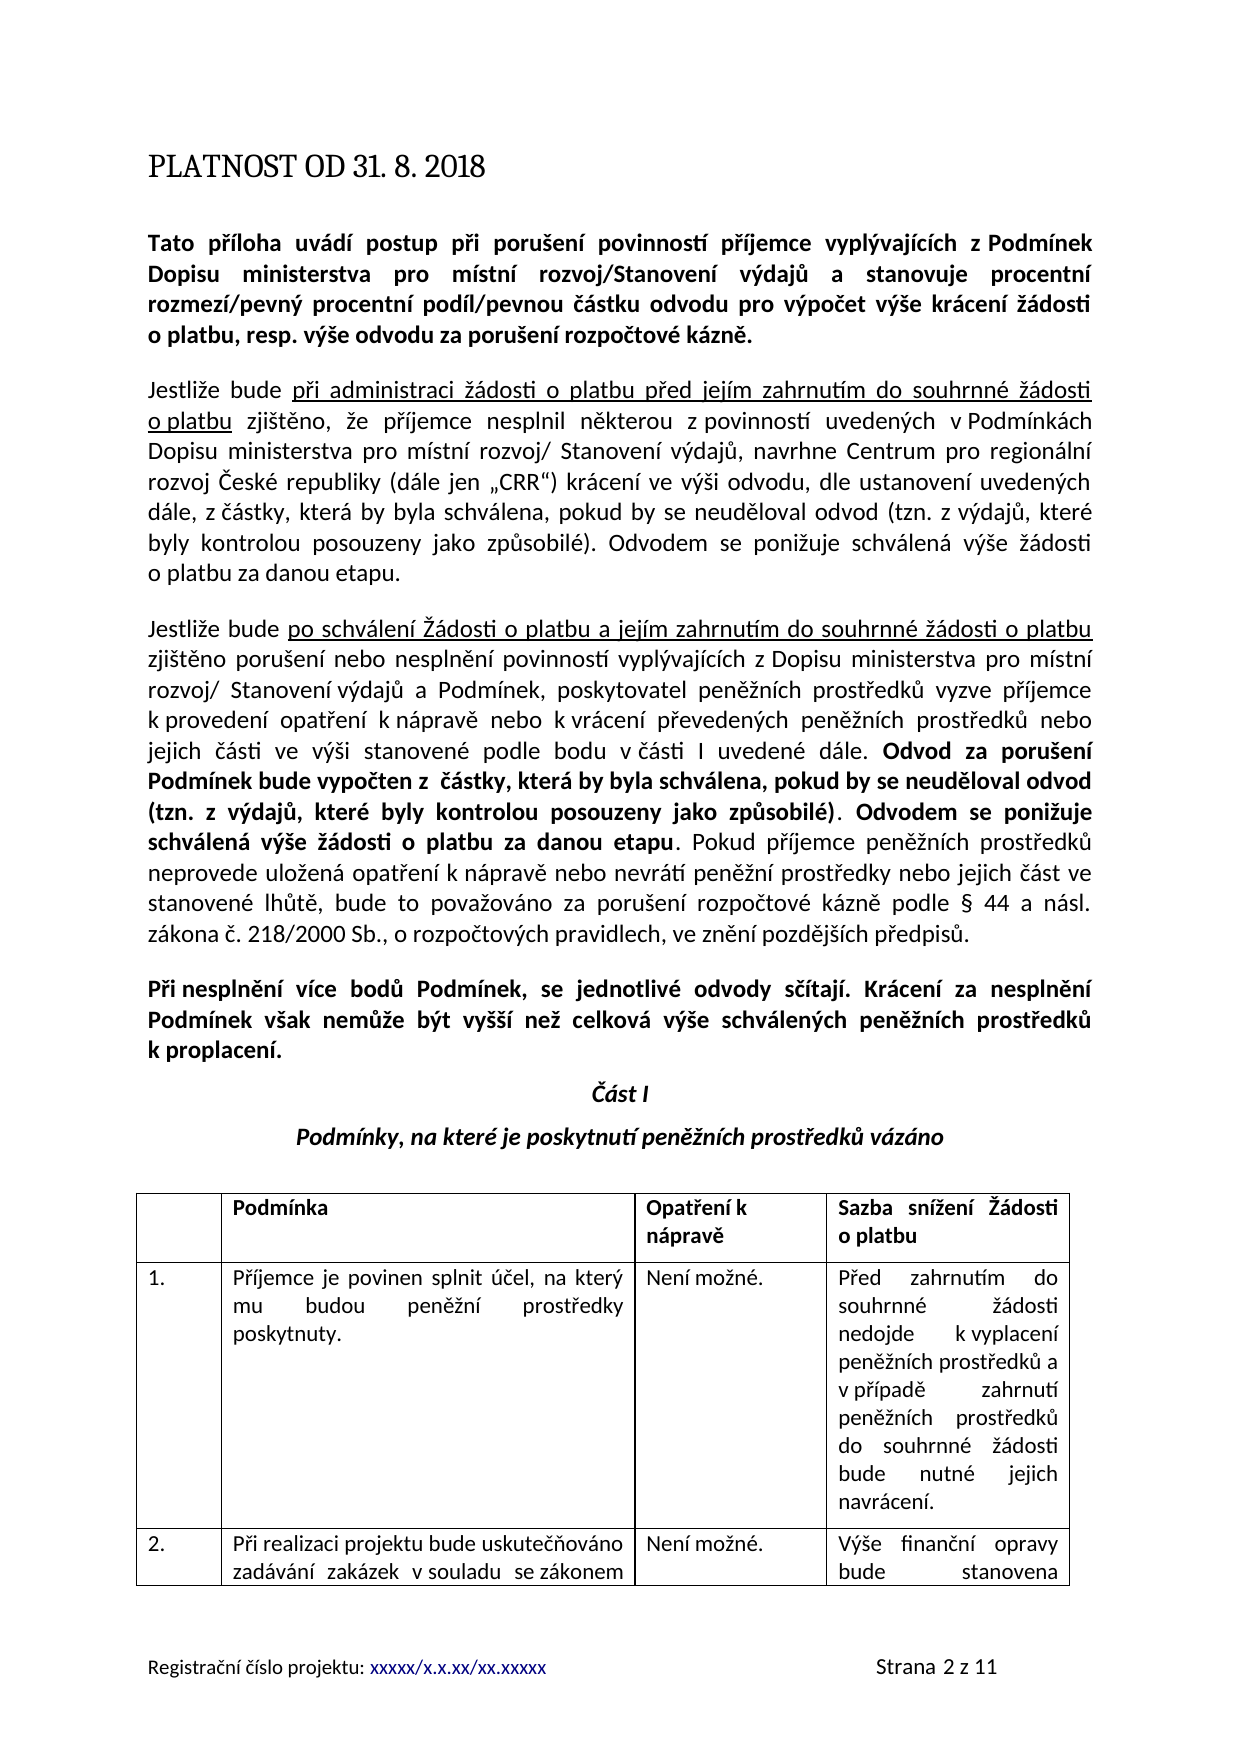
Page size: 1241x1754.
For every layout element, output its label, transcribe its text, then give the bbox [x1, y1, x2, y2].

text Jestliže bude při administraci žádosti o platbu před jejím zahrnutím do souhrnné žádosti o platbu zjištěno, že příjemce nesplnil některou z povinností uvedených v Podmínkách Dopisu ministerstva pro místní rozvoj/ Stanovení výdajů, navrhne Centrum pro regionální rozvoj České republiky (dále jen „CRR“) krácení ve výši odvodu, dle ustanovení uvedených dále, z částky, která by byla schválena, pokud by se neuděloval odvod (tzn. z výdajů, které byly kontrolou posouzeny jako způsobilé). Odvodem se ponižuje schválená výše žádosti o platbu za danou etapu. [148, 374, 1092, 588]
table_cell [222, 1529, 634, 1585]
table_header Podmínka [222, 1194, 634, 1262]
text pLATNOST OD 31. 8. 2018 [148, 148, 1092, 186]
table_cell Před zahrnutím do souhrnné žádosti nedojde k vyplacení peněžních prostředků a v případě zahrnutí peněžních prostředků do souhrnné žádosti bude nutné jejich navrácení. [827, 1263, 1069, 1528]
text Tato příloha uvádí postup při porušení povinností příjemce vyplývajících z Podmínek Dopisu ministerstva pro místní rozvoj/Stanovení výdajů a stanovuje procentní rozmezí/pevný procentní podíl/pevnou částku odvodu pro výpočet výše krácení žádosti o platbu, resp. výše odvodu za porušení rozpočtové kázně. [148, 227, 1092, 349]
table_cell Není možné. [636, 1263, 826, 1528]
subtitle Část I [148, 1078, 1092, 1108]
subtitle Podmínky, na které je poskytnutí peněžních prostředků vázáno [148, 1121, 1092, 1151]
text Jestliže bude po schválení Žádosti o platbu a jejím zahrnutím do souhrnné žádosti o platbu zjištěno porušení nebo nesplnění povinností vyplývajících z Dopisu ministerstva pro místní rozvoj/ Stanovení výdajů a Podmínek, poskytovatel peněžních prostředků vyzve příjemce k provedení opatření k nápravě nebo k vrácení převedených peněžních prostředků nebo jejich části ve výši stanovené podle bodu v části I uvedené dále. Odvod za porušení Podmínek bude vypočten z částky, která by byla schválena, pokud by se neuděloval odvod (tzn. z výdajů, které byly kontrolou posouzeny jako způsobilé). Odvodem se ponižuje schválená výše žádosti o platbu za danou etapu. Pokud příjemce peněžních prostředků neprovede uložená opatření k nápravě nebo nevrátí peněžní prostředky nebo jejich část ve stanovené lhůtě, bude to považováno za porušení rozpočtové kázně podle § 44 a násl. zákona č. 218/2000 Sb., o rozpočtových pravidlech, ve znění pozdějších předpisů. [148, 613, 1092, 949]
subtitle Při nesplnění více bodů Podmínek, se jednotlivé odvody sčítají. Krácení za nesplnění Podmínek však nemůže být vyšší než celková výše schválených peněžních prostředků k proplacení. [148, 974, 1092, 1065]
table_header Sazba snížení Žádosti o platbu [827, 1194, 1069, 1262]
table_cell 1. [137, 1263, 221, 1528]
table_cell 2. [137, 1529, 221, 1585]
table_header Opatření k nápravě [636, 1194, 826, 1262]
table_header [137, 1194, 221, 1262]
table_cell Není možné. [636, 1529, 826, 1585]
table_cell Příjemce je povinen splnit účel, na který mu budou peněžní prostředky poskytnuty. [222, 1263, 634, 1528]
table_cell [827, 1529, 1069, 1585]
